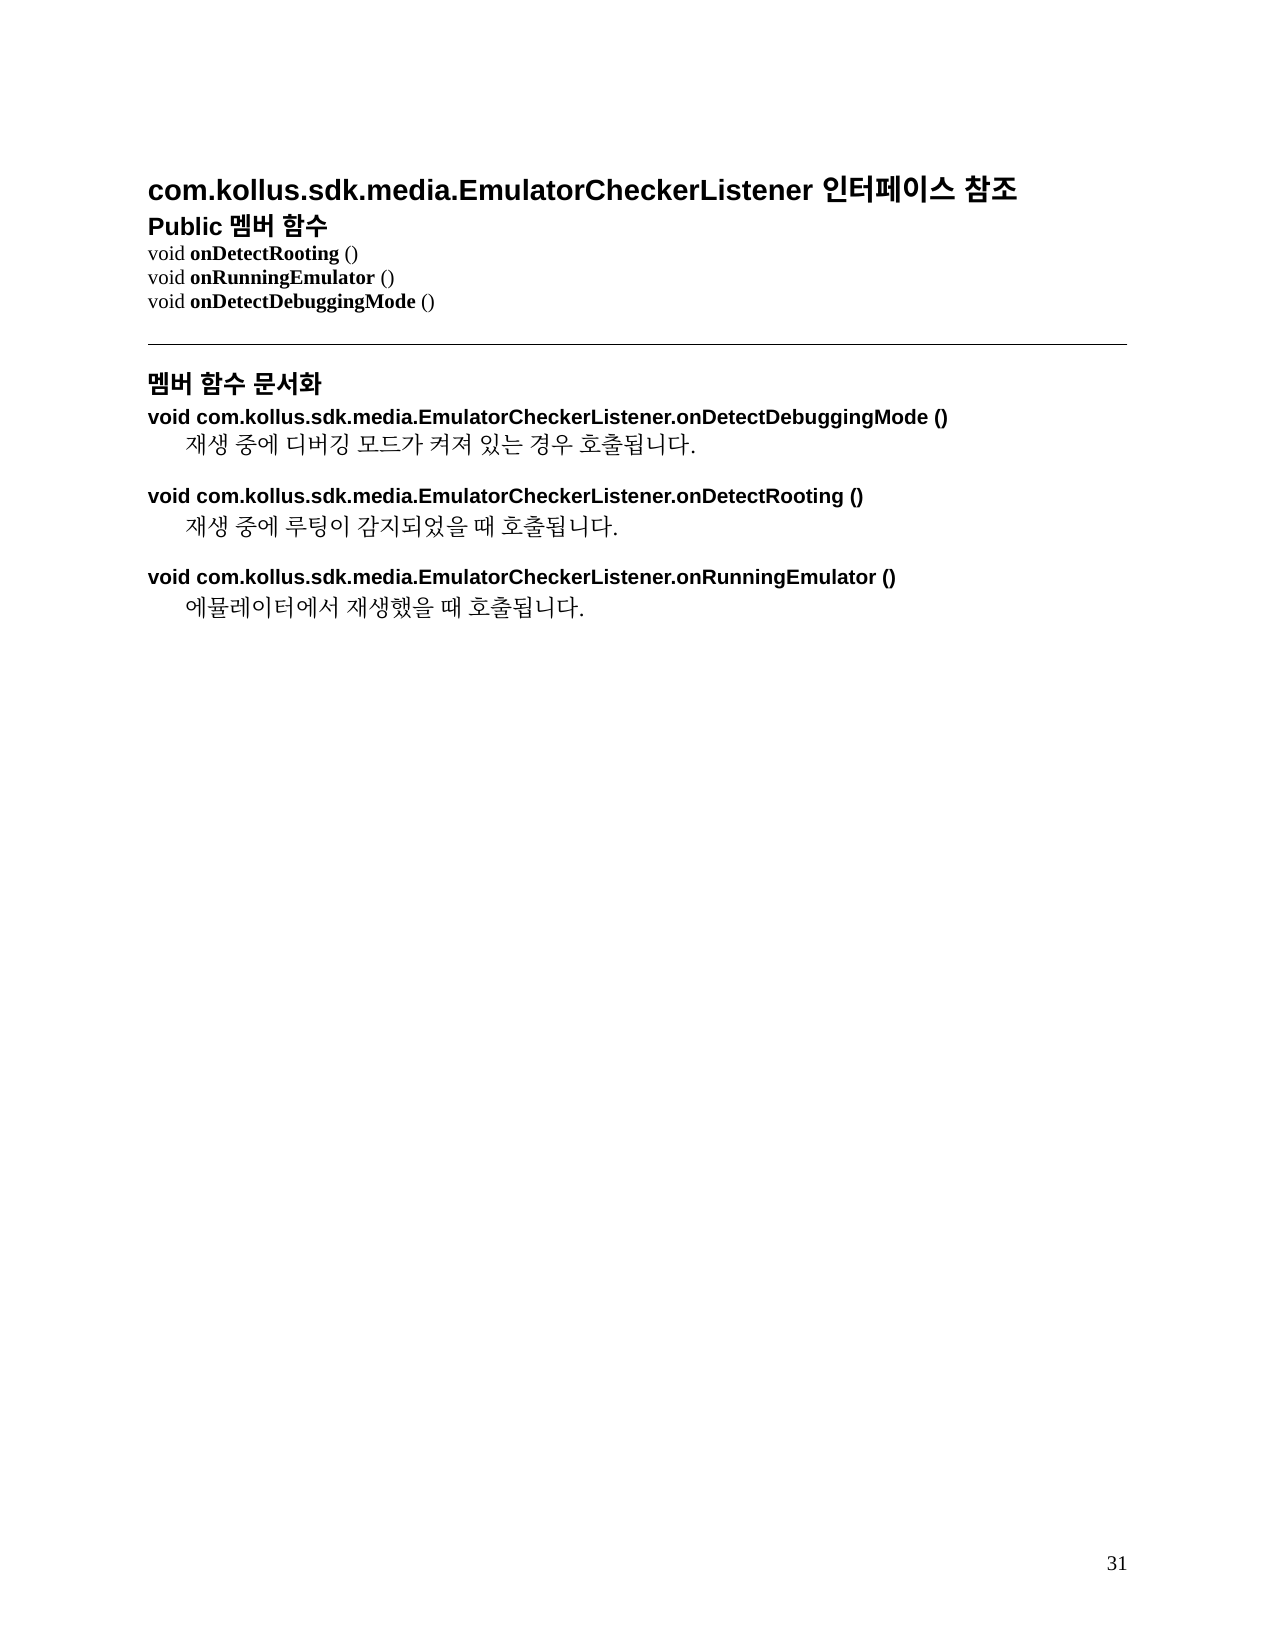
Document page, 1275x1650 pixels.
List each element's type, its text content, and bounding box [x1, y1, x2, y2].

subtitle void com.kollus.sdk.media.EmulatorCheckerListener.onDetectRooting () [148, 483, 1127, 507]
text 재생 중에 디버깅 모드가 켜져 있는 경우 호출됩니다. [185, 432, 1127, 458]
text 에뮬레이터에서 재생했을 때 호출됩니다. [185, 595, 1127, 622]
text void com.kollus.sdk.media.EmulatorCheckerListener.onDetectDebuggingMode () [148, 405, 1127, 429]
text 재생 중에 루팅이 감지되었을 때 호출됩니다. [185, 514, 1127, 540]
subtitle 멤버 함수 문서화 [148, 370, 1127, 398]
list void onRunningEmulator () [148, 265, 1127, 289]
subtitle void com.kollus.sdk.media.EmulatorCheckerListener.onRunningEmulator () [148, 565, 1127, 589]
text com.kollus.sdk.media.EmulatorCheckerListenerPublic 멤버 함수 [148, 212, 1127, 241]
list void onDetectDebuggingMode () [148, 289, 1127, 313]
subtitle com.kollus.sdk.media.EmulatorCheckerListener 인터페이스 참조 [148, 173, 1127, 206]
list void onDetectRooting () [148, 241, 1127, 265]
